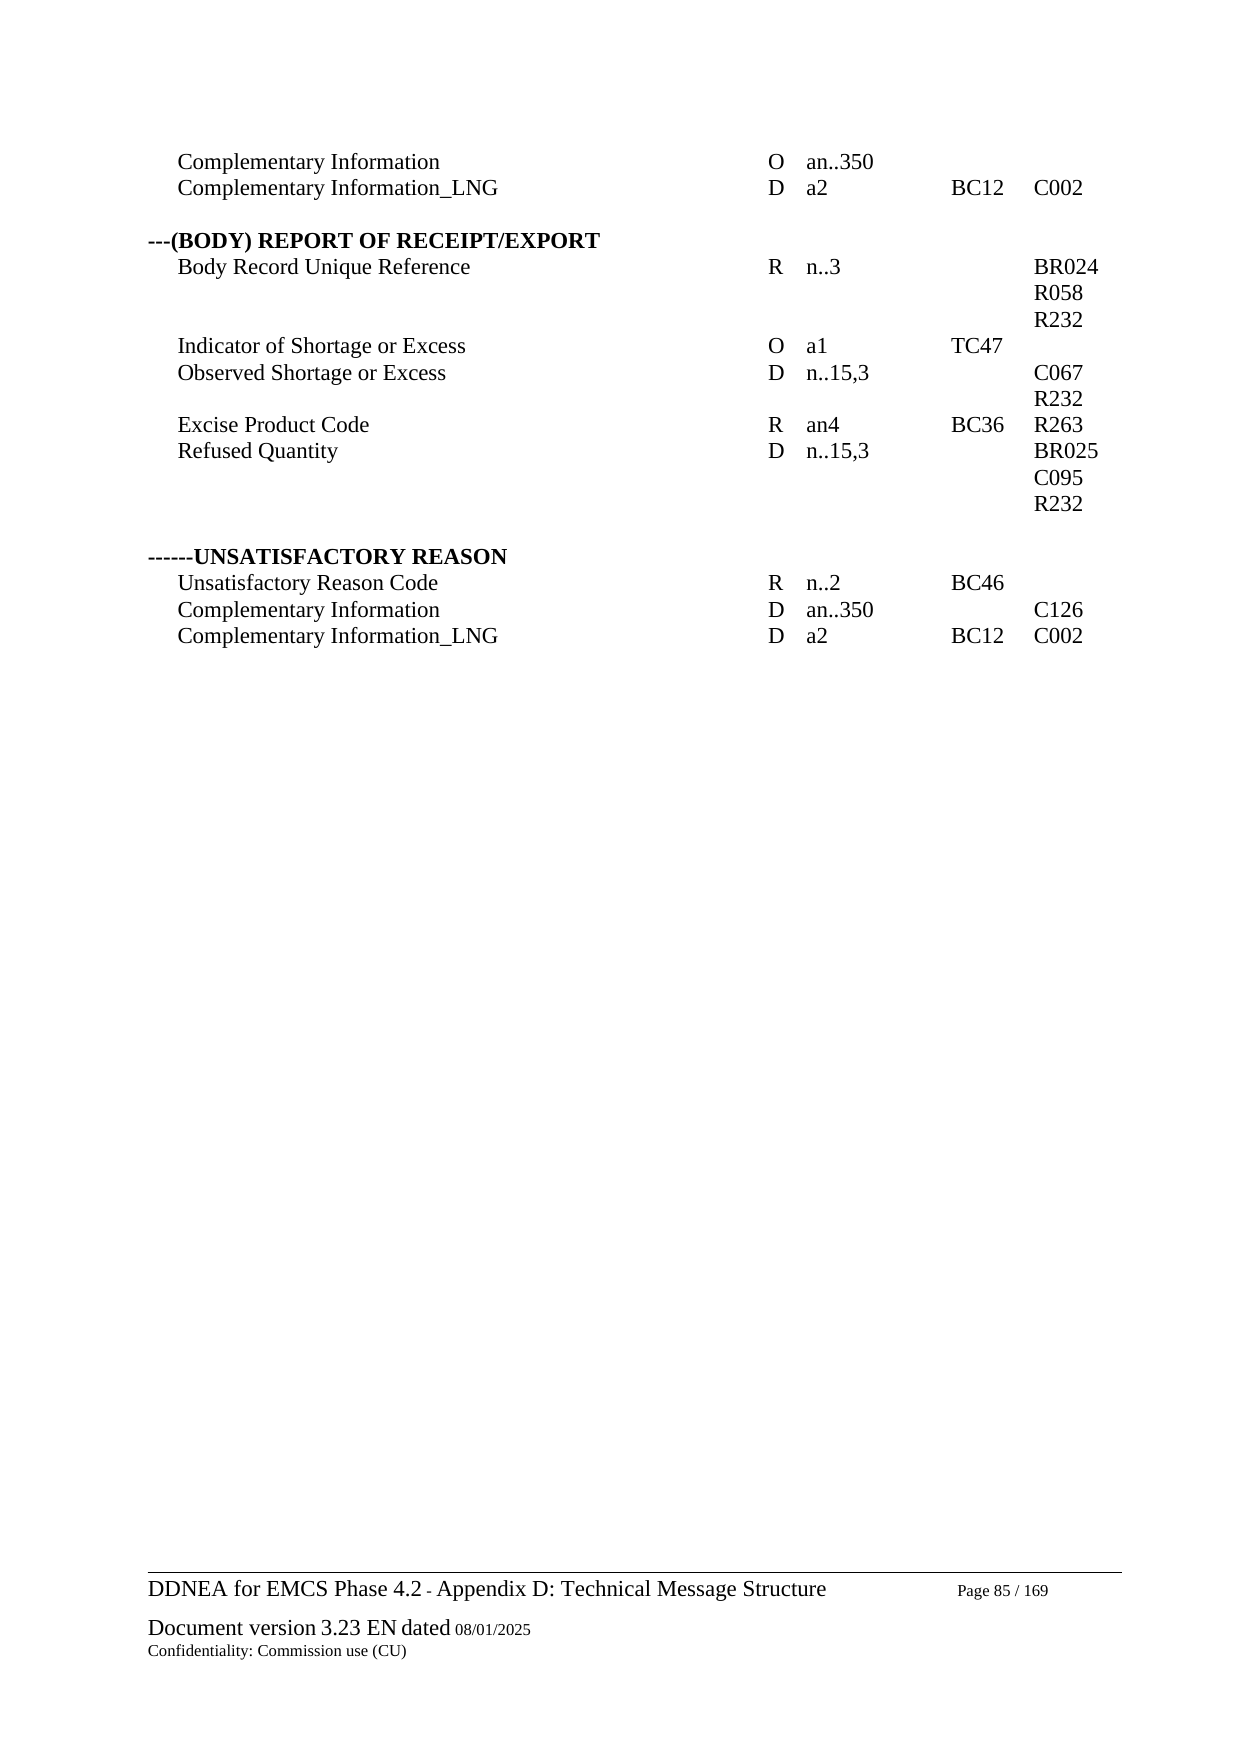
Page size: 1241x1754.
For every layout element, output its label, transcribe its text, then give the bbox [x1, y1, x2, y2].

text Observed Shortage or Excess D n..15,3 C067 [148, 358, 1122, 385]
text ---(BODY) REPORT OF RECEIPT/EXPORT [148, 227, 1122, 253]
text C095 [148, 464, 1122, 490]
text Excise Product Code R an4 BC36 R263 [148, 411, 1122, 438]
text R232 [148, 385, 1122, 411]
text ------UNSATISFACTORY REASON [148, 543, 1122, 569]
text Complementary Information O an..350 [148, 148, 1122, 174]
text Indicator of Shortage or Excess O a1 TC47 [148, 332, 1122, 358]
text R232 [148, 490, 1122, 517]
text Unsatisfactory Reason Code R n..2 BC46 [148, 569, 1122, 596]
text R058 [148, 279, 1122, 306]
text R232 [148, 306, 1122, 332]
text Complementary Information_LNG D a2 BC12 C002 [148, 622, 1122, 648]
text Body Record Unique Reference R n..3 BR024 [148, 253, 1122, 279]
text Refused Quantity D n..15,3 BR025 [148, 438, 1122, 464]
text Complementary Information D an..350 C126 [148, 596, 1122, 622]
text Complementary Information_LNG D a2 BC12 C002 [148, 174, 1122, 200]
